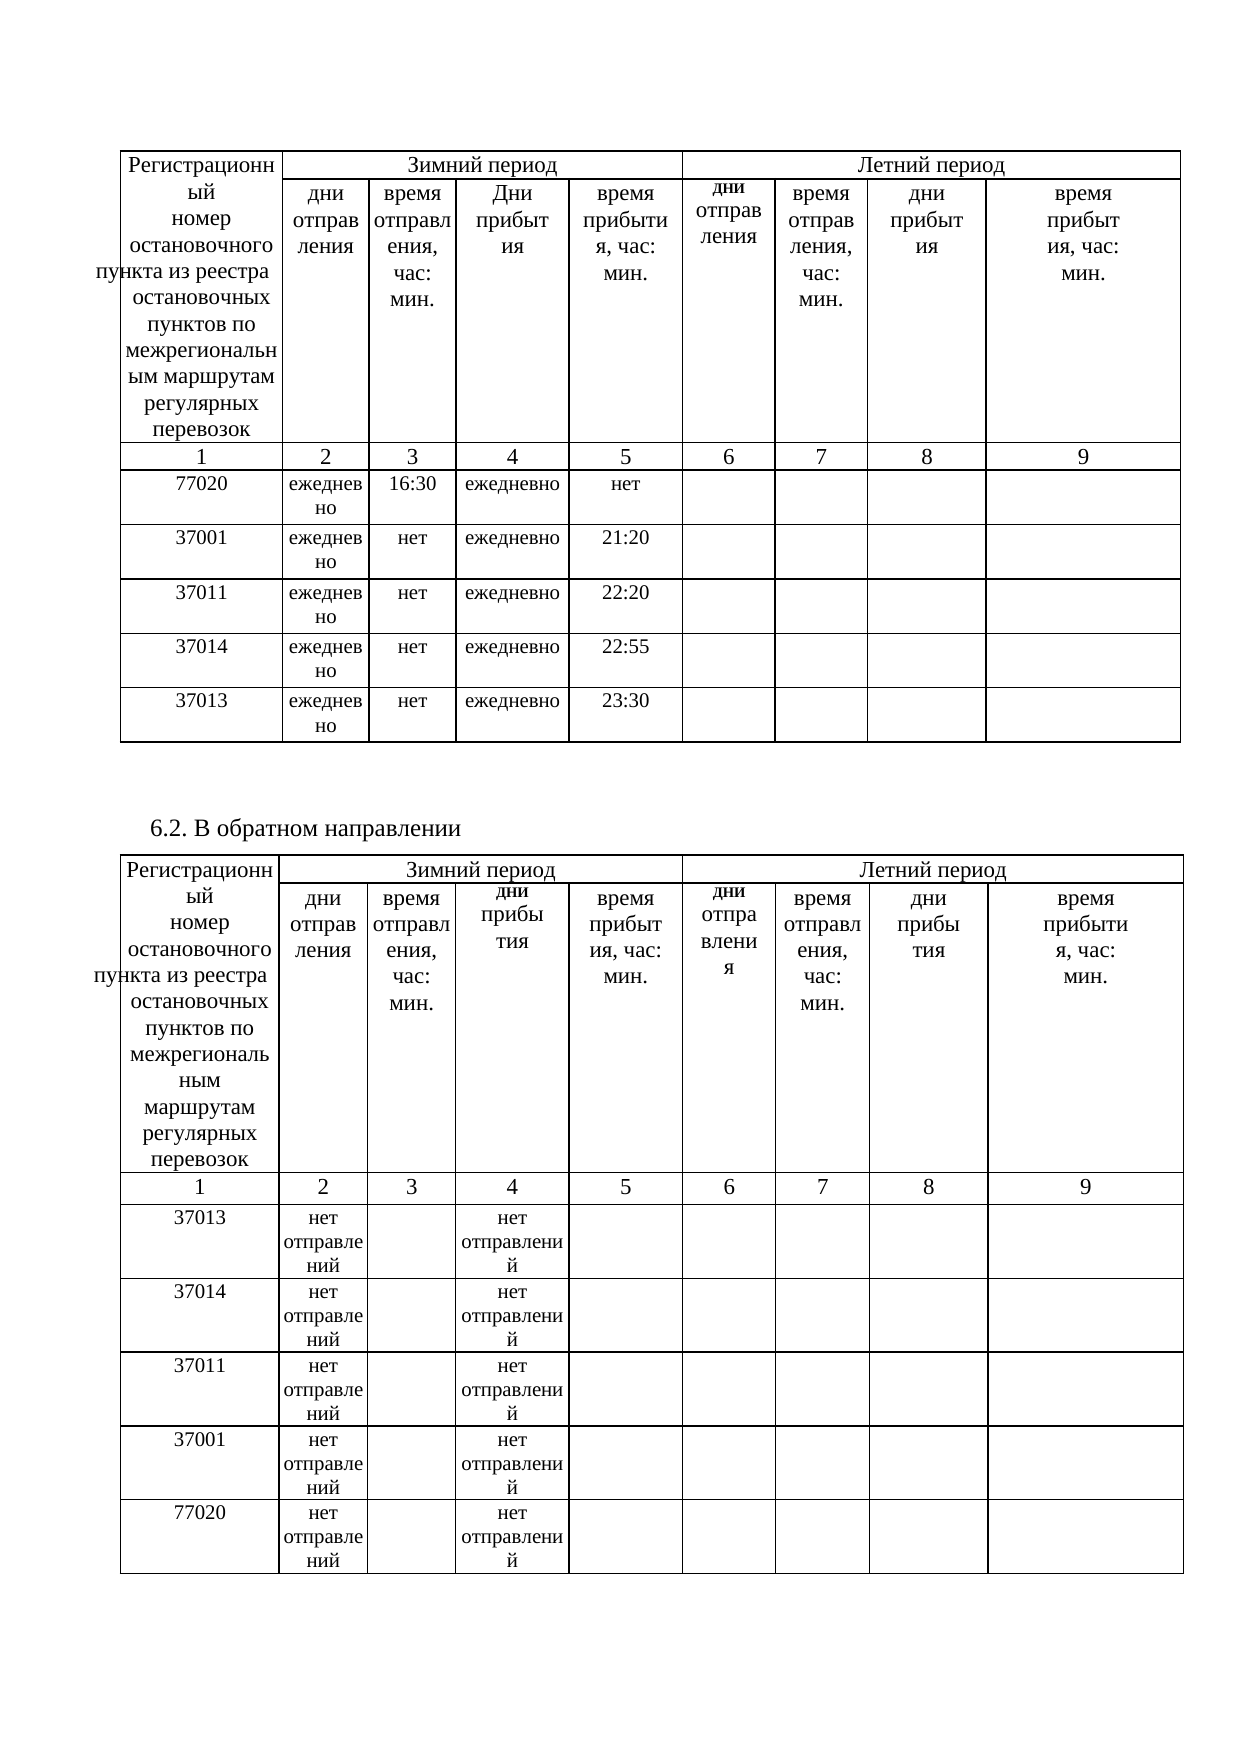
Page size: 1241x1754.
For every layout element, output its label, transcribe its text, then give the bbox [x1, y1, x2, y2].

table_header Регистрационный номер остановочного пункта из реестра остановочных пунктов по межрегиональным маршрутам регулярных перевозок [121, 152, 282, 441]
table_cell 9 [989, 1173, 1183, 1204]
table_cell 2 [283, 443, 368, 469]
table_cell [368, 1427, 455, 1499]
table_cell нет отправлений [456, 1353, 568, 1425]
table_cell 77020 [121, 1500, 278, 1572]
table_cell нет отправлений [280, 1205, 367, 1277]
table_cell [570, 1279, 682, 1351]
table_cell ежедневно [283, 688, 368, 741]
table_cell время отправл ения, час: мин. [368, 884, 455, 1172]
table_header Летний период [683, 152, 1180, 178]
table_cell 22:55 [570, 634, 682, 687]
table_cell [989, 1279, 1183, 1351]
table_cell 21:20 [570, 525, 682, 578]
table_cell время отправ ления, час: мин. [776, 180, 867, 441]
table_cell [683, 688, 774, 741]
table_cell ежедневно [283, 634, 368, 687]
table_cell нет отправлений [456, 1279, 568, 1351]
table_cell [683, 1353, 775, 1425]
table_cell 23:30 [570, 688, 682, 741]
table_cell время прибыт ия, час: мин. [987, 180, 1180, 441]
table_cell дни прибы тия [870, 884, 987, 1172]
table_cell 2 [280, 1173, 367, 1204]
text 6.2. В обратном направлении [150, 813, 1090, 842]
table_cell нет [370, 580, 455, 632]
table_cell 8 [868, 443, 985, 469]
table_cell [570, 1500, 682, 1572]
table_cell дни прибыт ия [868, 180, 985, 441]
table_cell 37001 [121, 1427, 278, 1499]
table_cell 16:30 [370, 471, 455, 524]
table_cell [683, 1427, 775, 1499]
table_cell нет [370, 688, 455, 741]
table_cell дни отправ ления [280, 884, 367, 1172]
table_cell [868, 634, 985, 687]
table_cell [989, 1500, 1183, 1572]
table_cell [368, 1500, 455, 1572]
table_cell 37011 [121, 1353, 278, 1425]
table_cell [776, 1500, 869, 1572]
table_cell 7 [776, 1173, 869, 1204]
table_cell [570, 1353, 682, 1425]
table_cell [776, 580, 867, 632]
table_cell ДНИ отпра влени я [683, 884, 775, 1172]
table_cell [776, 688, 867, 741]
table_cell 9 [987, 443, 1180, 469]
table_cell ежедневно [457, 634, 568, 687]
table_cell 3 [370, 443, 455, 469]
table_cell нет отправлений [280, 1279, 367, 1351]
table_cell [368, 1205, 455, 1277]
table_cell нет [370, 525, 455, 578]
table_cell [683, 634, 774, 687]
table_cell 77020 [121, 471, 282, 524]
table_cell [683, 1279, 775, 1351]
table_cell [570, 1427, 682, 1499]
table_cell [683, 1500, 775, 1572]
table_cell Дни прибыт ия [457, 180, 568, 441]
table_cell 37014 [121, 634, 282, 687]
table_cell 6 [683, 443, 774, 469]
table_cell [989, 1353, 1183, 1425]
table_cell 37013 [121, 1205, 278, 1277]
table_cell 37014 [121, 1279, 278, 1351]
table_cell нет отправлений [456, 1500, 568, 1572]
table_cell 37011 [121, 580, 282, 632]
table_cell [683, 525, 774, 578]
table_cell ежедневно [283, 525, 368, 578]
table_cell ежедневно [457, 580, 568, 632]
table_header Регистрационный номер остановочного пункта из реестра остановочных пунктов по межрегиональным маршрутам регулярных перевозок [121, 856, 278, 1172]
table_cell нет отправлений [280, 1353, 367, 1425]
table_header Летний период [683, 856, 1183, 882]
table_cell 37013 [121, 688, 282, 741]
table_cell время отправл ения, час: мин. [370, 180, 455, 441]
table_cell ежедневно [457, 525, 568, 578]
table_cell [987, 525, 1180, 578]
table_cell [776, 471, 867, 524]
table_cell дни отправ ления [283, 180, 368, 441]
table_cell ежедневно [283, 580, 368, 632]
table_cell [870, 1353, 987, 1425]
table_cell [776, 634, 867, 687]
table_cell [868, 580, 985, 632]
table_cell [683, 580, 774, 632]
table_cell [987, 471, 1180, 524]
table_cell [870, 1500, 987, 1572]
table_cell 8 [870, 1173, 987, 1204]
table_cell 37001 [121, 525, 282, 578]
table_cell [776, 525, 867, 578]
table_cell нет отправлений [456, 1427, 568, 1499]
table_cell ДНИ отправ ления [683, 180, 774, 441]
table_cell 1 [121, 1173, 278, 1204]
table_cell 3 [368, 1173, 455, 1204]
table_cell [987, 634, 1180, 687]
table_cell 5 [570, 1173, 682, 1204]
table_cell нет отправлений [280, 1500, 367, 1572]
table_cell 7 [776, 443, 867, 469]
table_cell [368, 1353, 455, 1425]
table_cell [987, 580, 1180, 632]
table_cell [870, 1279, 987, 1351]
table_cell нет отправлений [456, 1205, 568, 1277]
table_cell нет [570, 471, 682, 524]
table_cell нет [370, 634, 455, 687]
table_cell [870, 1205, 987, 1277]
table_cell время прибыт ия, час: мин. [570, 884, 682, 1172]
table_cell [989, 1427, 1183, 1499]
table_cell [368, 1279, 455, 1351]
table_cell [683, 1205, 775, 1277]
table_cell [776, 1427, 869, 1499]
table_cell время прибыти я, час: мин. [570, 180, 682, 441]
table_cell [776, 1205, 869, 1277]
table_cell [868, 525, 985, 578]
table_cell ежедневно [283, 471, 368, 524]
table_cell [776, 1353, 869, 1425]
table_cell [868, 688, 985, 741]
table_cell ДНИ прибы тия [456, 884, 568, 1172]
table_cell 1 [121, 443, 282, 469]
table_cell время отправл ения, час: мин. [776, 884, 869, 1172]
table_cell 6 [683, 1173, 775, 1204]
table_cell [868, 471, 985, 524]
table_cell [570, 1205, 682, 1277]
table_cell [683, 471, 774, 524]
table_cell 4 [456, 1173, 568, 1204]
table_cell ежедневно [457, 688, 568, 741]
table_cell ежедневно [457, 471, 568, 524]
table_header Зимний период [280, 856, 682, 882]
table_cell 4 [457, 443, 568, 469]
table_cell [987, 688, 1180, 741]
table_header Зимний период [283, 152, 682, 178]
table_cell [776, 1279, 869, 1351]
table_cell время прибыти я, час: мин. [989, 884, 1183, 1172]
table_cell [870, 1427, 987, 1499]
table_cell нет отправлений [280, 1427, 367, 1499]
table_cell 22:20 [570, 580, 682, 632]
table_cell 5 [570, 443, 682, 469]
table_cell [989, 1205, 1183, 1277]
